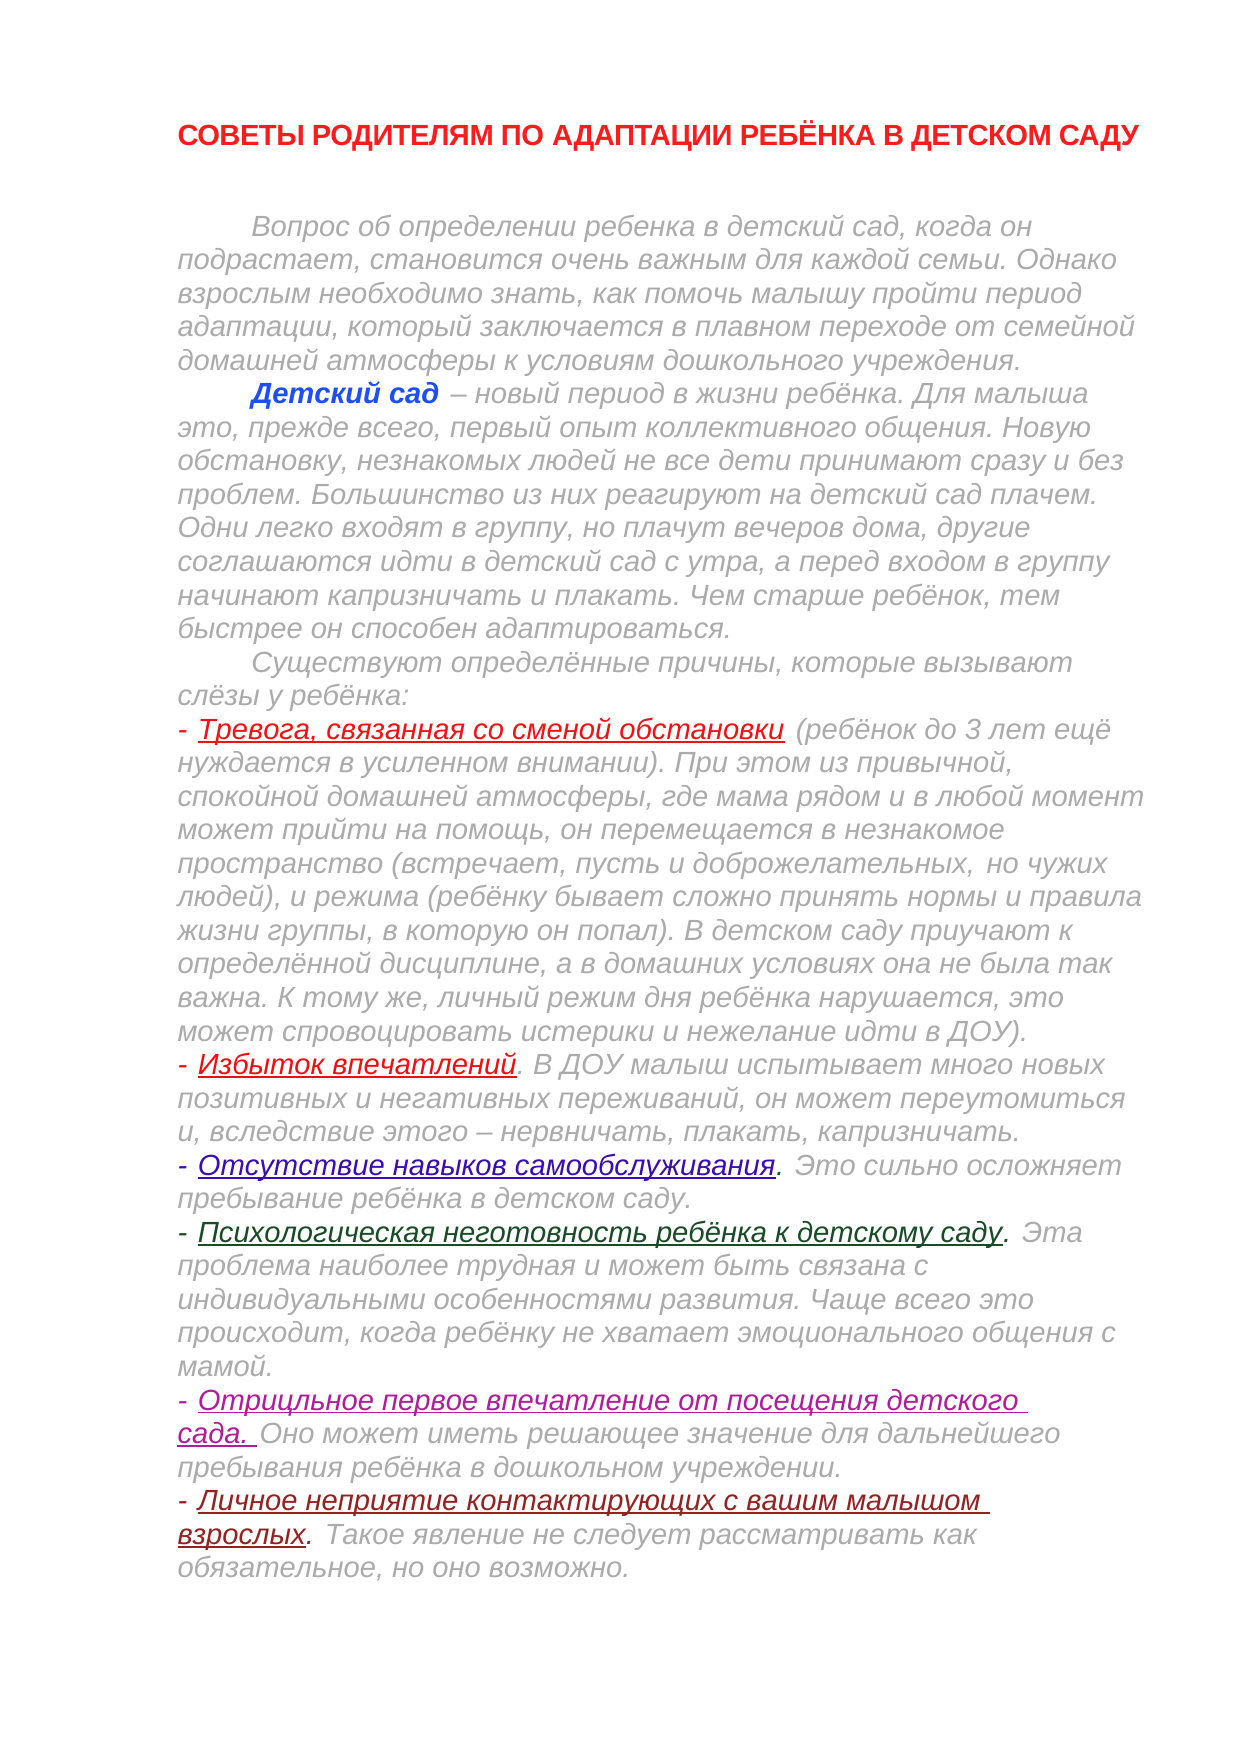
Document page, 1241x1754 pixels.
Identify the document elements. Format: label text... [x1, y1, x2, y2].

subtitle Вопрос об определении ребенка в детский сад, когда он подрастает, становится очень важным для каждой семьи. Однако взрослым необходимо знать, как помочь малышу пройти период адаптации, который заключается в плавном переходе от семейной домашней атмосферы к условиям дошкольного учреждения. [177, 209, 1152, 376]
subtitle СОВЕТЫ РОДИТЕЛЯМ ПО АДАПТАЦИИ РЕБЁНКА В ДЕТСКОМ САДУ [177, 118, 1152, 152]
text Существуют определённые причины, которые вызывают слёзы у ребёнка: - Тревога, связанная со сменой обстановки (ребёнок до 3 лет ещё нуждается в усиленном внимании). При этом из привычной, спокойной домашней атмосферы, где мама рядом и в любой момент может прийти на помощь, он перемещается в незнакомое пространство (встречает, пусть и доброжелательных, но чужих людей), и режима (ребёнку бывает сложно принять нормы и правила жизни группы, в которую он попал). В детском саду приучают к определённой дисциплине, а в домашних условиях она не была так важна. К тому же, личный режим дня ребёнка нарушается, это может спровоцировать истерики и нежелание идти в ДОУ). - Избыток впечатлений. В ДОУ малыш испытывает много новых позитивных и негативных переживаний, он может переутомиться и, вследствие этого – нервничать, плакать, капризничать. - Отсутствие навыков самообслуживания. Это сильно осложняет пребывание ребёнка в детском саду. - Психологическая неготовность ребёнка к детскому саду. Эта проблема наиболее трудная и может быть связана с индивидуальными особенностями развития. Чаще всего это происходит, когда ребёнку не хватает эмоционального общения с мамой. - Отрицльное первое впечатление от посещения детского сада. Оно может иметь решающее значение для дальнейшего пребывания ребёнка в дошкольном учреждении. - Личное неприятие контактирующих с вашим малышом взрослых. Такое явление не следует рассматривать как обязательное, но оно возможно. [177, 645, 1152, 1584]
subtitle Детский сад – новый период в жизни ребёнка. Для малыша это, прежде всего, первый опыт коллективного общения. Новую обстановку, незнакомых людей не все дети принимают сразу и без проблем. Большинство из них реагируют на детский сад плачем. Одни легко входят в группу, но плачут вечеров дома, другие соглашаются идти в детский сад с утра, а перед входом в группу начинают капризничать и плакать. Чем старше ребёнок, тем быстрее он способен адаптироваться. [177, 376, 1152, 645]
